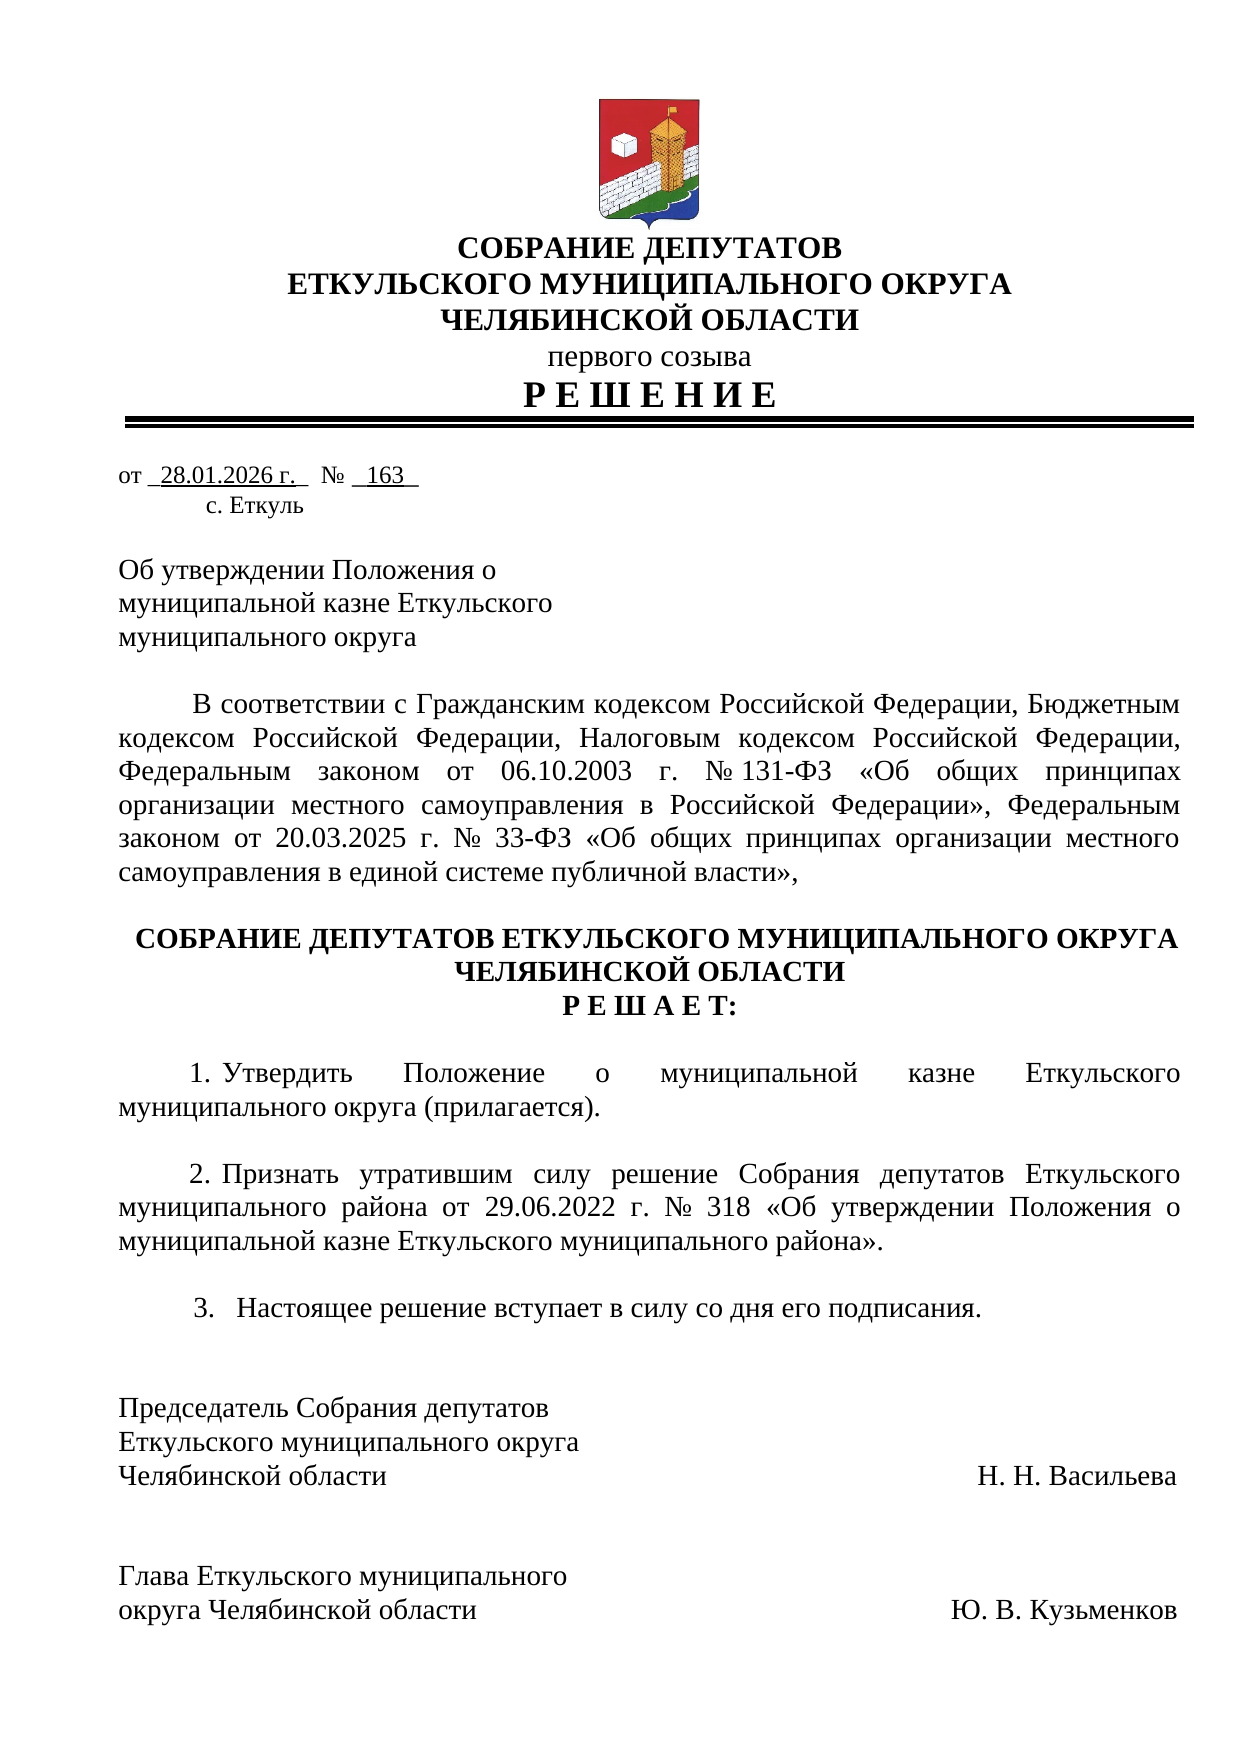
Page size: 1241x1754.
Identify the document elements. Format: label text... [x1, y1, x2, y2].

text первого созыва [118, 337, 1181, 373]
list Утвердить Положение о муниципальной казне Еткульского муниципального округа (прилагается). [118, 1055, 1181, 1122]
text Об утверждении Положения о муниципальной казне Еткульского муниципального округа [118, 552, 620, 653]
text Еткульского муниципального округа [118, 1424, 1181, 1458]
text СОБРАНИЕ ДЕПУТАТОВ [118, 229, 1181, 265]
text округа Челябинской области Ю. В. Кузьменков [118, 1592, 1181, 1625]
text ЕТКУЛЬСКОГО МУНИЦИПАЛЬНОГО ОКРУГА [118, 265, 1181, 301]
list Признать утратившим силу решение Собрания депутатов Еткульского муниципального района от 29.06.2022 г. № 318 «Об утверждении Положения о муниципальной казне Еткульского муниципального района». [118, 1156, 1181, 1256]
text Глава Еткульского муниципального [118, 1558, 1181, 1592]
text Челябинской области Н. Н. Васильева [118, 1458, 1181, 1491]
text 3. Настоящее решение вступает в силу со дня его подписания. [118, 1290, 1181, 1323]
text В соответствии с Гражданским кодексом Российской Федерации, Бюджетным кодексом Российской Федерации, Налоговым кодексом Российской Федерации, Федеральным законом от 06.10.2003 г. № 131-ФЗ «Об общих принципах организации местного самоуправления в Российской Федерации», Федеральным законом от 20.03.2025 г. № 33-ФЗ «Об общих принципах организации местного самоуправления в единой системе публичной власти», [118, 686, 1181, 887]
picture [598, 97, 701, 230]
text ЧЕЛЯБИНСКОЙ ОБЛАСТИ [118, 954, 1181, 988]
text Р Е Ш Е Н И Е [118, 373, 1181, 416]
text ЧЕЛЯБИНСКОЙ ОБЛАСТИ [118, 301, 1181, 337]
text от _28.01.2026 г._ № _163_ [118, 456, 1181, 490]
text Председатель Собрания депутатов [118, 1391, 1181, 1424]
text СОБРАНИЕ ДЕПУТАТОВ ЕТКУЛЬСКОГО МУНИЦИПАЛЬНОГО ОКРУГА [118, 921, 1196, 954]
text Р Е Ш А Е Т: [118, 988, 1181, 1022]
text с. Еткуль [118, 490, 1181, 518]
